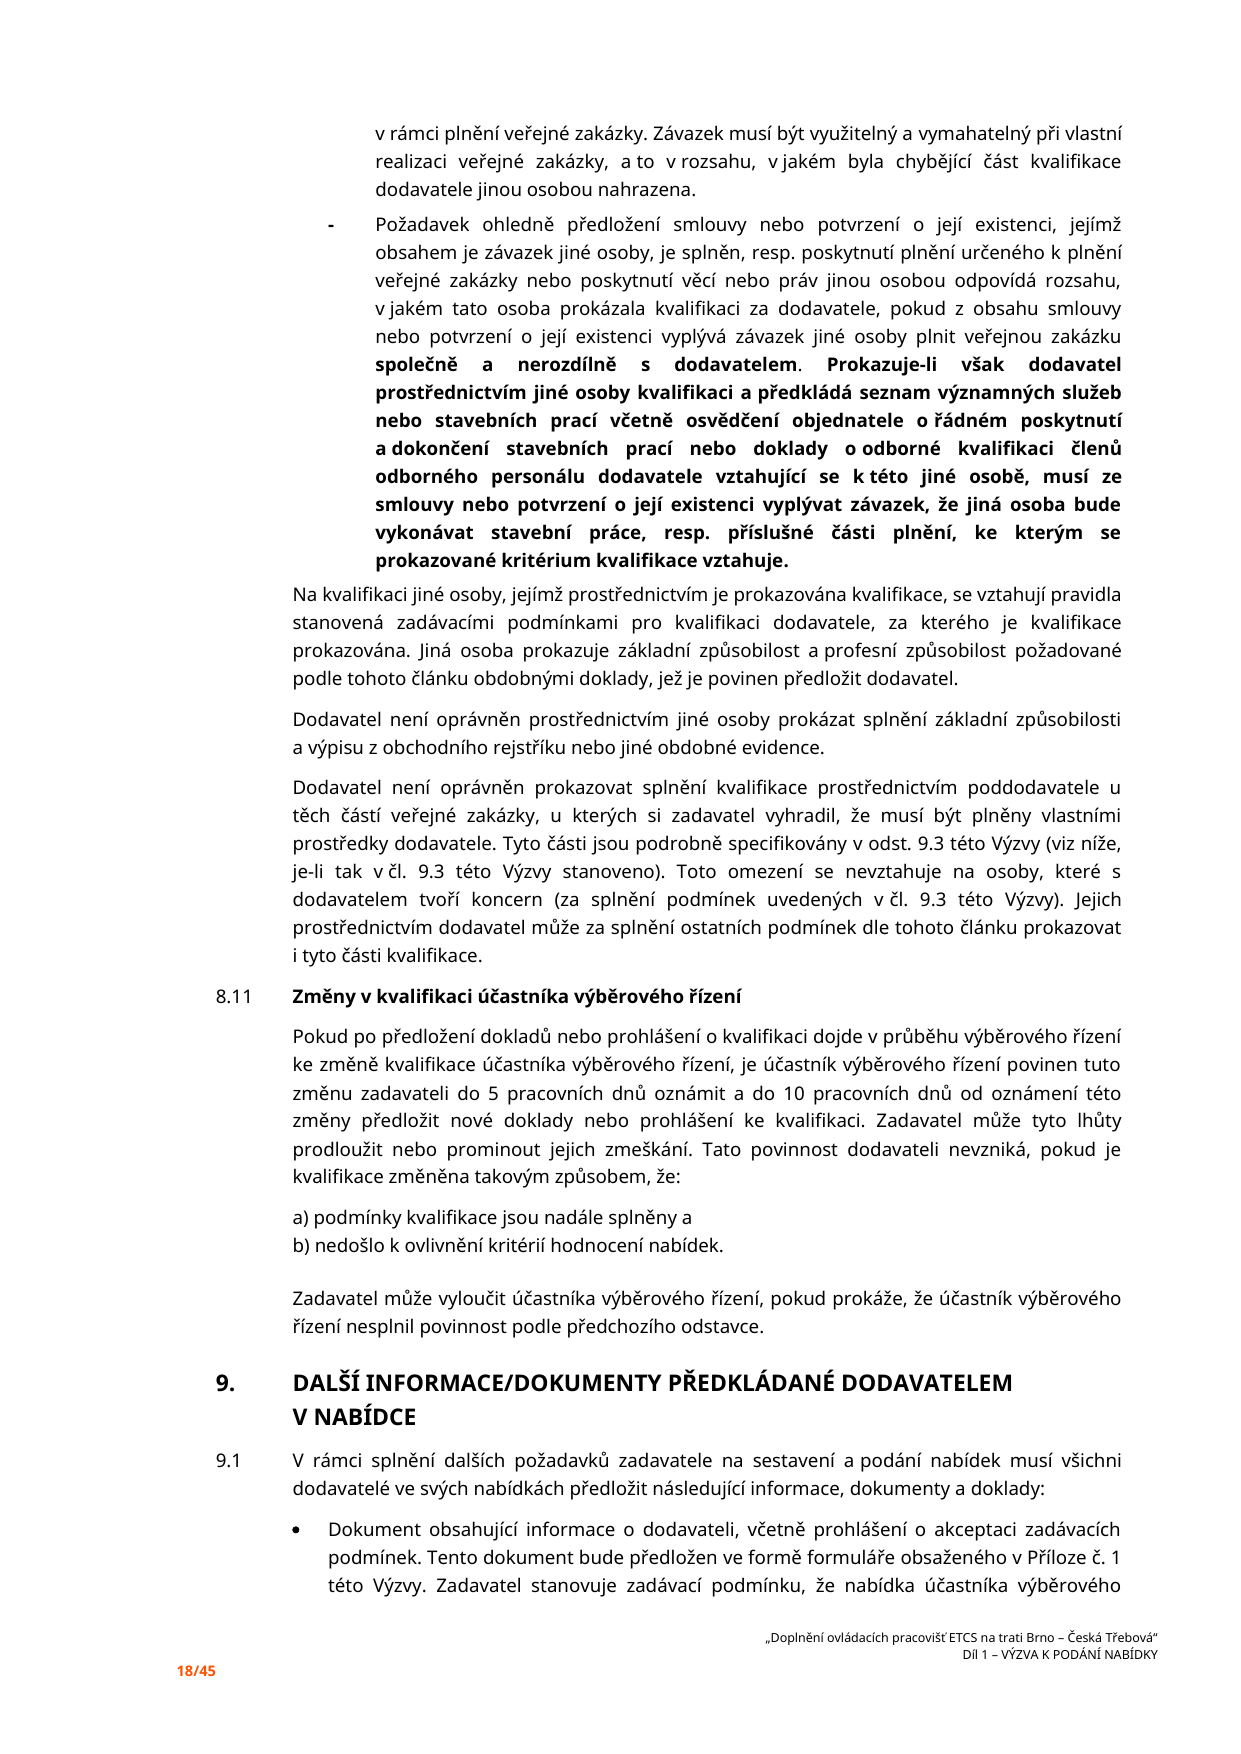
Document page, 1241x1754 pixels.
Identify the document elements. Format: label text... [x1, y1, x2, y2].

text a) podmínky kvalifikace jsou nadále splněny a [292, 1204, 1122, 1230]
text Zadavatel může vyloučit účastníka výběrového řízení, pokud prokáže, že účastník výběrového řízení nesplnil povinnost podle předchozího odstavce. [292, 1285, 1122, 1339]
text V rámci splnění dalších požadavků zadavatele na sestavení a podání nabídek musí všichni dodavatelé ve svých nabídkách předložit následující informace, dokumenty a doklady: [216, 1448, 1122, 1501]
text Požadavek ohledně předložení smlouvy nebo potvrzení o její existenci, jejímž obsahem je závazek jiné osoby, je splněn, resp. poskytnutí plnění určeného k plnění veřejné zakázky nebo poskytnutí věcí nebo práv jinou osobou odpovídá rozsahu, v jakém tato osoba prokázala kvalifikaci za dodavatele, pokud z obsahu smlouvy nebo potvrzení o její existenci vyplývá závazek jiné osoby plnit veřejnou zakázku společně a nerozdílně s dodavatelem. Prokazuje-li však dodavatel prostřednictvím jiné osoby kvalifikaci a předkládá seznam významných služeb nebo stavebních prací včetně osvědčení objednatele o řádném poskytnutí a dokončení stavebních prací nebo doklady o odborné kvalifikaci členů odborného personálu dodavatele vztahující se k této jiné osobě, musí ze smlouvy nebo potvrzení o její existenci vyplývat závazek, že jiná osoba bude vykonávat stavební práce, resp. příslušné části plnění, ke kterým se prokazované kritérium kvalifikace vztahuje. [328, 211, 1122, 573]
text DALŠÍ INFORMACE/DOKUMENTY PŘEDKLÁDANÉ DODAVATELEM V NABÍDCE [216, 1366, 1122, 1432]
text Dodavatel není oprávněn prostřednictvím jiné osoby prokázat splnění základní způsobilosti a výpisu z obchodního rejstříku nebo jiné obdobné evidence. [292, 706, 1122, 759]
text Na kvalifikaci jiné osoby, jejímž prostřednictvím je prokazována kvalifikace, se vztahují pravidla stanovená zadávacími podmínkami pro kvalifikaci dodavatele, za kterého je kvalifikace prokazována. Jiná osoba prokazuje základní způsobilost a profesní způsobilost požadované podle tohoto článku obdobnými doklady, jež je povinen předložit dodavatel. [292, 581, 1122, 691]
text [328, 121, 1122, 202]
text Pokud po předložení dokladů nebo prohlášení o kvalifikaci dojde v průběhu výběrového řízení ke změně kvalifikace účastníka výběrového řízení, je účastník výběrového řízení povinen tuto změnu zadavateli do 5 pracovních dnů oznámit a do 10 pracovních dnů od oznámení této změny předložit nové doklady nebo prohlášení ke kvalifikaci. Zadavatel může tyto lhůty prodloužit nebo prominout jejich zmeškání. Tato povinnost dodavateli nevzniká, pokud je kvalifikace změněna takovým způsobem, že: [292, 1024, 1122, 1189]
text b) nedošlo k ovlivnění kritérií hodnocení nabídek. [292, 1232, 1122, 1258]
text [292, 1516, 1122, 1598]
text Změny v kvalifikaci účastníka výběrového řízení [216, 983, 1122, 1009]
text Dodavatel není oprávněn prokazovat splnění kvalifikace prostřednictvím poddodavatele u těch částí veřejné zakázky, u kterých si zadavatel vyhradil, že musí být plněny vlastními prostředky dodavatele. Tyto části jsou podrobně specifikovány v odst. 9.3 této Výzvy (viz níže, je-li tak v čl. 9.3 této Výzvy stanoveno). Toto omezení se nevztahuje na osoby, které s dodavatelem tvoří koncern (za splnění podmínek uvedených v čl. 9.3 této Výzvy). Jejich prostřednictvím dodavatel může za splnění ostatních podmínek dle tohoto článku prokazovat i tyto části kvalifikace. [292, 774, 1122, 968]
